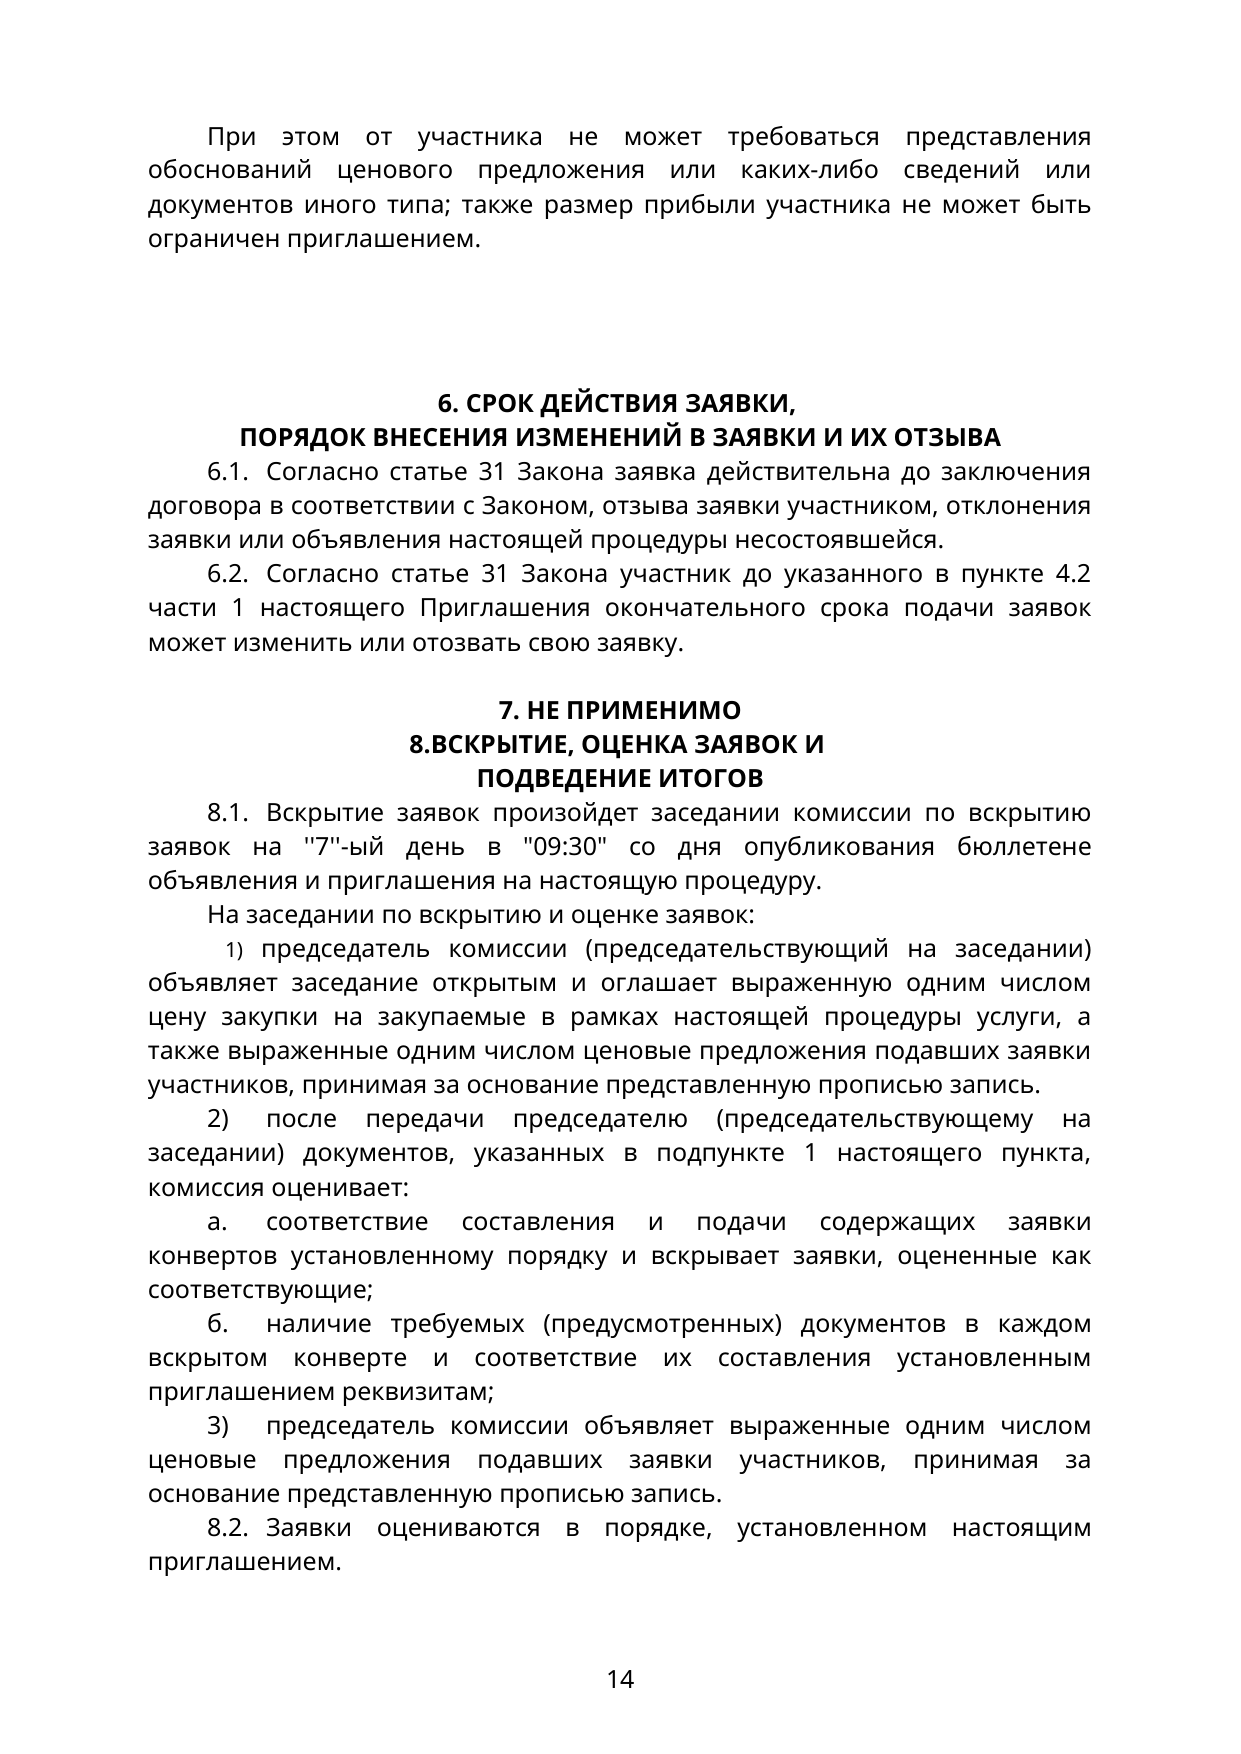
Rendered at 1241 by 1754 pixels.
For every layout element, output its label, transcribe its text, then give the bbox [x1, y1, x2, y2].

text 2) после передачи председателю (председательствующему на заседании) документов, указанных в подпункте 1 настоящего пункта, комиссия оценивает: [148, 1101, 1092, 1203]
text 8.1. Вскрытие заявок произойдет заседании комиссии по вскрытию заявок на ''7''-ый день в "09:30" со дня опубликования бюллетене объявления и приглашения на настоящую процедуру. [148, 794, 1092, 897]
text 6. СРОК ДЕЙСТВИЯ ЗАЯВКИ, ПОРЯДОК ВНЕСЕНИЯ ИЗМЕНЕНИЙ В ЗАЯВКИ И ИХ ОТЗЫВА [207, 386, 1034, 454]
text 6.1. Согласно статье 31 Закона заявка действительна до заключения договора в соответствии с Законом, отзыва заявки участником, отклонения заявки или объявления настоящей процедуры несостоявшейся. [148, 454, 1092, 556]
text 8.ВСКРЫТИЕ, ОЦЕНКА ЗАЯВОК И ПОДВЕДЕНИЕ ИТОГОВ [148, 726, 1092, 794]
text 7. НЕ ПРИМЕНИМО [148, 692, 1092, 726]
text а. соответствие составления и подачи содержащих заявки конвертов установленному порядку и вскрывает заявки, оцененные как соответствующие; [148, 1203, 1092, 1305]
text При этом от участника не может требоваться представления обоснований ценового предложения или каких-либо сведений или документов иного типа; также размер прибыли участника не может быть ограничен приглашением. [148, 118, 1092, 254]
text 6.2. Согласно статье 31 Закона участник до указанного в пункте 4.2 части 1 настоящего Приглашения окончательного срока подачи заявок может изменить или отозвать свою заявку. [148, 556, 1092, 658]
text 1) председатель комиссии (председательствующий на заседании) объявляет заседание открытым и оглашает выраженную одним числом цену закупки на закупаемые в рамках настоящей процедуры услуги, а также выраженные одним числом ценовые предложения подавших заявки участников, принимая за основание представленную прописью запись. [148, 931, 1092, 1101]
text б. наличие требуемых (предусмотренных) документов в каждом вскрытом конверте и соответствие их составления установленным приглашением реквизитам; [148, 1305, 1092, 1408]
text На заседании по вскрытию и оценке заявок: [148, 897, 1092, 931]
text 8.2. Заявки оцениваются в порядке, установленном настоящим приглашением. [148, 1510, 1092, 1578]
text 3) председатель комиссии объявляет выраженные одним числом ценовые предложения подавших заявки участников, принимая за основание представленную прописью запись. [148, 1408, 1092, 1510]
